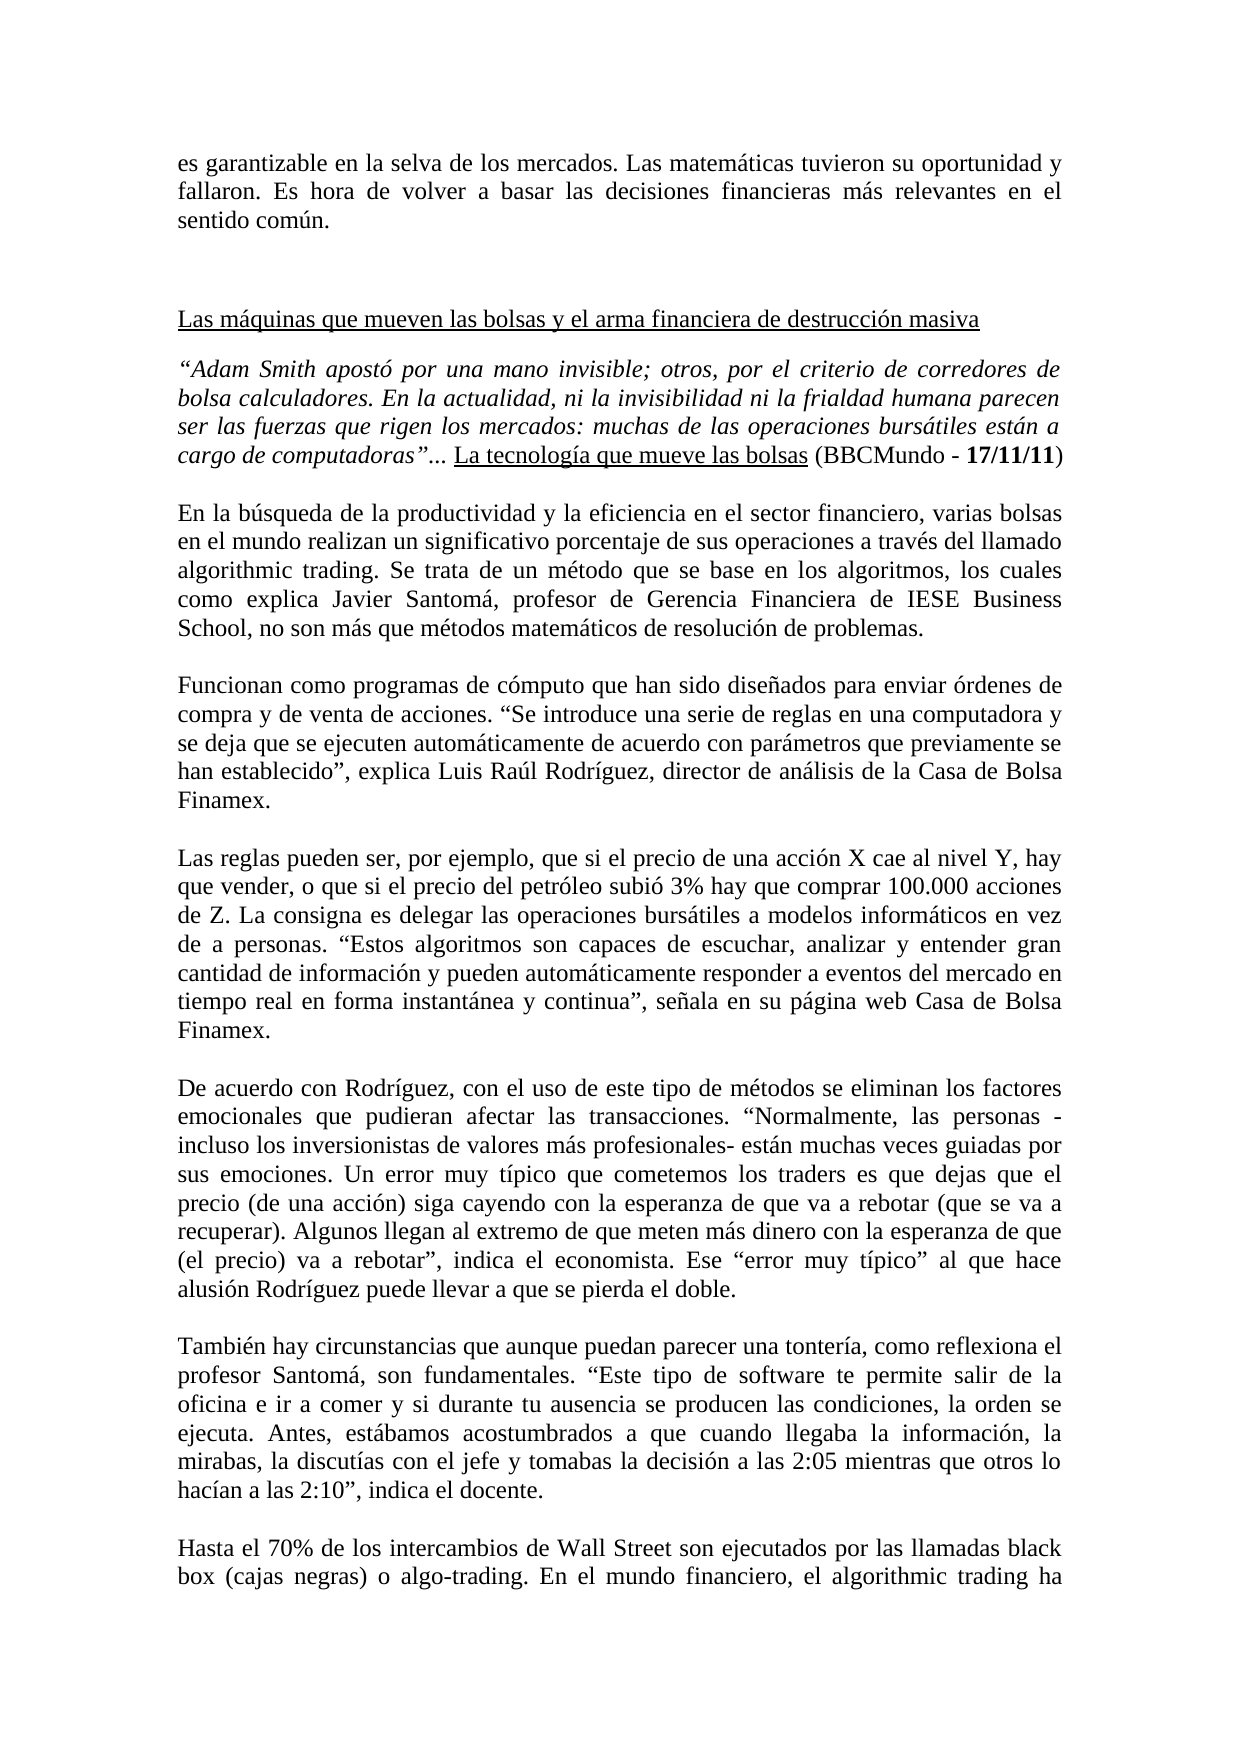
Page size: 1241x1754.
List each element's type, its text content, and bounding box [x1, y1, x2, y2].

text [177, 148, 1063, 234]
text En la búsqueda de la productividad y la eficiencia en el sector financiero, varias bolsas en el mundo realizan un significativo porcentaje de sus operaciones a través del llamado algorithmic trading. Se trata de un método que se base en los algoritmos, los cuales como explica Javier Santomá, profesor de Gerencia Financiera de IESE Business School, no son más que métodos matemáticos de resolución de problemas. [177, 498, 1063, 641]
text También hay circunstancias que aunque puedan parecer una tontería, como reflexiona el profesor Santomá, son fundamentales. “Este tipo de software te permite salir de la oficina e ir a comer y si durante tu ausencia se producen las condiciones, la orden se ejecuta. Antes, estábamos acostumbrados a que cuando llegaba la información, la mirabas, la discutías con el jefe y tomabas la decisión a las 2:05 mientras que otros lo hacían a las 2:10”, indica el docente. [177, 1331, 1063, 1504]
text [177, 1533, 1063, 1590]
text Funcionan como programas de cómputo que han sido diseñados para enviar órdenes de compra y de venta de acciones. “Se introduce una serie de reglas en una computadora y se deja que se ejecuten automáticamente de acuerdo con parámetros que previamente se han establecido”, explica Luis Raúl Rodríguez, director de análisis de la Casa de Bolsa Finamex. [177, 670, 1063, 814]
text De acuerdo con Rodríguez, con el uso de este tipo de métodos se eliminan los factores emocionales que pudieran afectar las transacciones. “Normalmente, las personas -incluso los inversionistas de valores más profesionales- están muchas veces guiadas por sus emociones. Un error muy típico que cometemos los traders es que dejas que el precio (de una acción) siga cayendo con la esperanza de que va a rebotar (que se va a recuperar). Algunos llegan al extremo de que meten más dinero con la esperanza de que (el precio) va a rebotar”, indica el economista. Ese “error muy típico” al que hace alusión Rodríguez puede llevar a que se pierda el doble. [177, 1073, 1063, 1303]
text “Adam Smith apostó por una mano invisible; otros, por el criterio de corredores de bolsa calculadores. En la actualidad, ni la invisibilidad ni la frialdad humana parecen ser las fuerzas que rigen los mercados: muchas de las operaciones bursátiles están a cargo de computadoras”... La tecnología que mueve las bolsas (BBCMundo - 17/11/11) [177, 354, 1063, 469]
text Las máquinas que mueven las bolsas y el arma financiera de destrucción masiva [177, 304, 1063, 333]
text Las reglas pueden ser, por ejemplo, que si el precio de una acción X cae al nivel Y, hay que vender, o que si el precio del petróleo subió 3% hay que comprar 100.000 acciones de Z. La consigna es delegar las operaciones bursátiles a modelos informáticos en vez de a personas. “Estos algoritmos son capaces de escuchar, analizar y entender gran cantidad de información y pueden automáticamente responder a eventos del mercado en tiempo real en forma instantánea y continua”, señala en su página web Casa de Bolsa Finamex. [177, 843, 1063, 1044]
